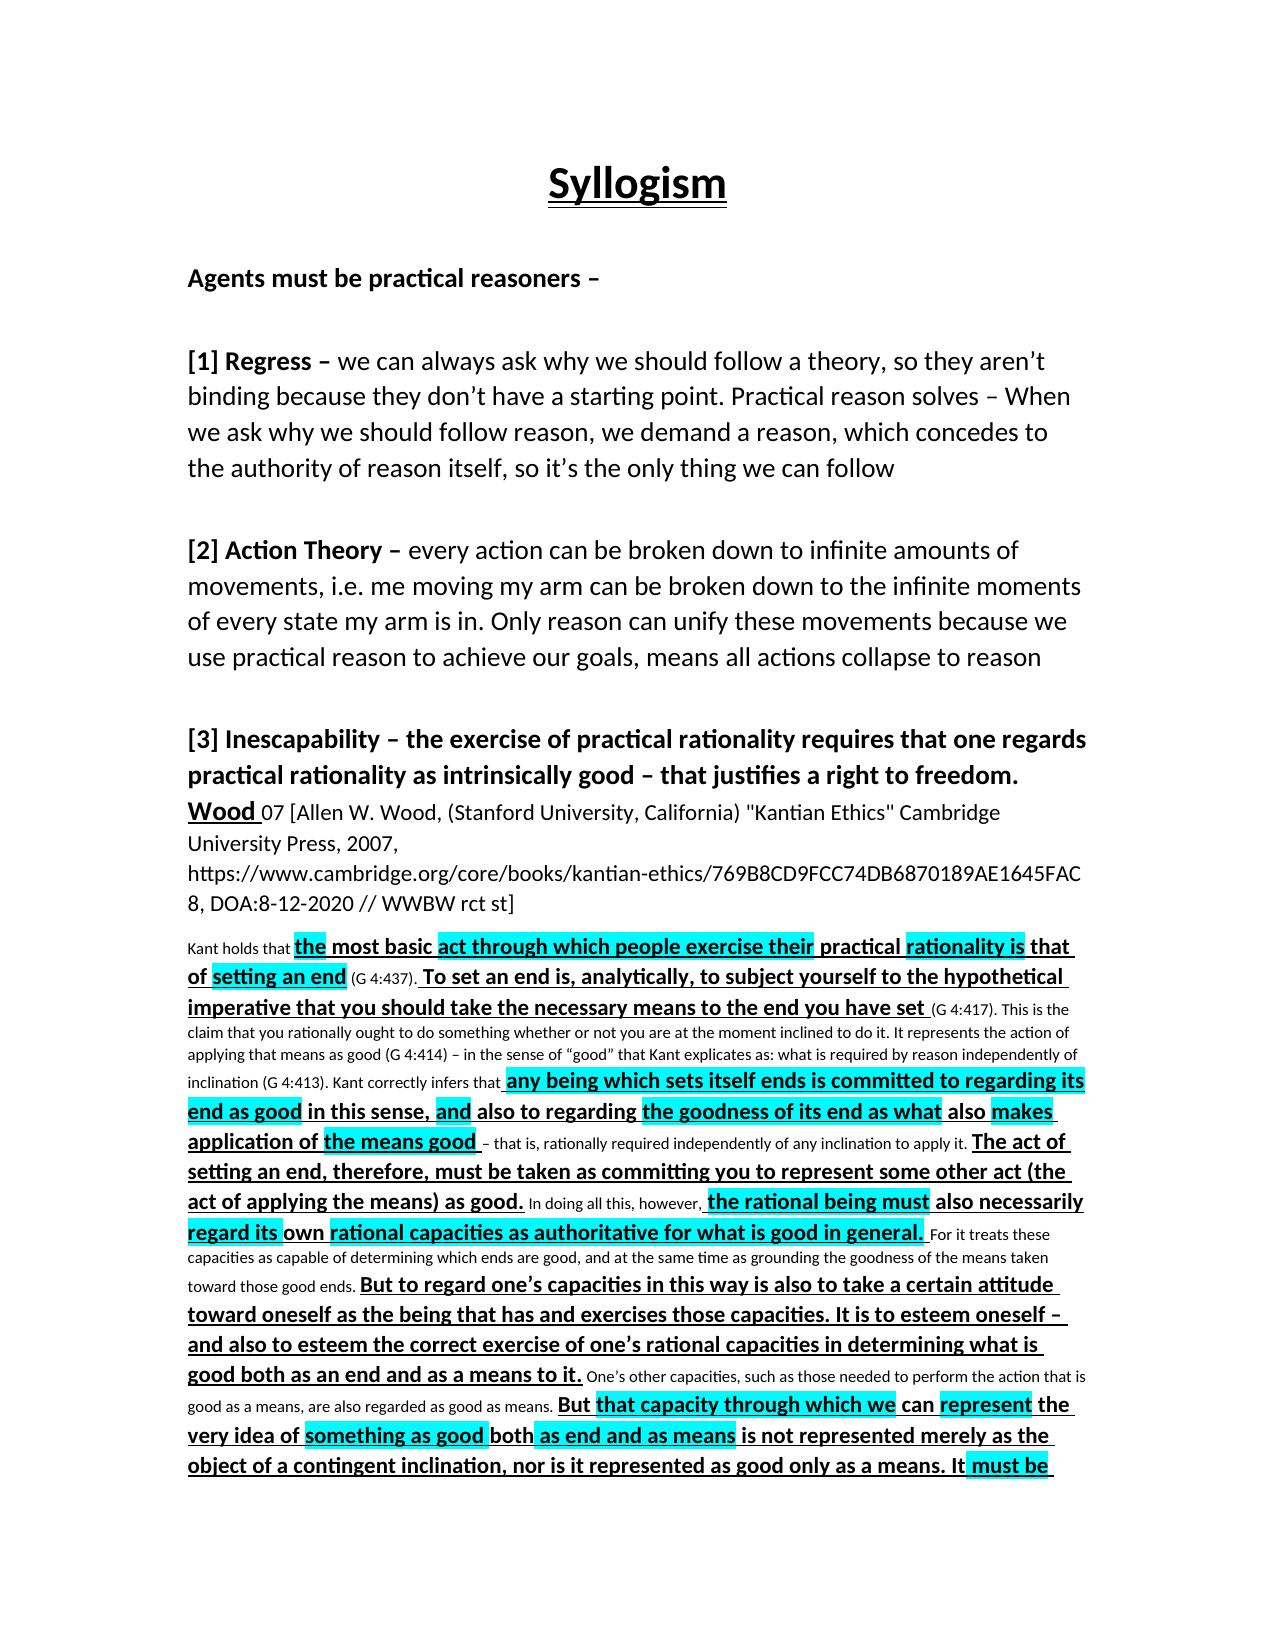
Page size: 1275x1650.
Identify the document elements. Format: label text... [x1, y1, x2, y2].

subtitle [2] Action Theory – every action can be broken down to infinite amounts of movements, i.e. me moving my arm can be broken down to the infinite moments of every state my arm is in. Only reason can unify these movements because we use practical reason to achieve our goals, means all actions collapse to reason [187, 533, 1087, 673]
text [187, 932, 1087, 1479]
subtitle Agents must be practical reasoners – [187, 261, 1087, 294]
text Wood 07 [Allen W. Wood, (Stanford University, California) "Kantian Ethics" Cambridge University Press, 2007, https://www.cambridge.org/core/books/kantian-ethics/769B8CD9FCC74DB6870189AE1645FAC8, DOA:8-12-2020 // WWBW rct st] [187, 794, 1087, 917]
subtitle Syllogism [187, 154, 1087, 210]
subtitle [1] Regress – we can always ask why we should follow a theory, so they aren’t binding because they don’t have a starting point. Practical reason solves – When we ask why we should follow reason, we demand a reason, which concedes to the authority of reason itself, so it’s the only thing we can follow [187, 344, 1087, 484]
subtitle [3] Inescapability – the exercise of practical rationality requires that one regards practical rationality as intrinsically good – that justifies a right to freedom. [187, 723, 1087, 791]
